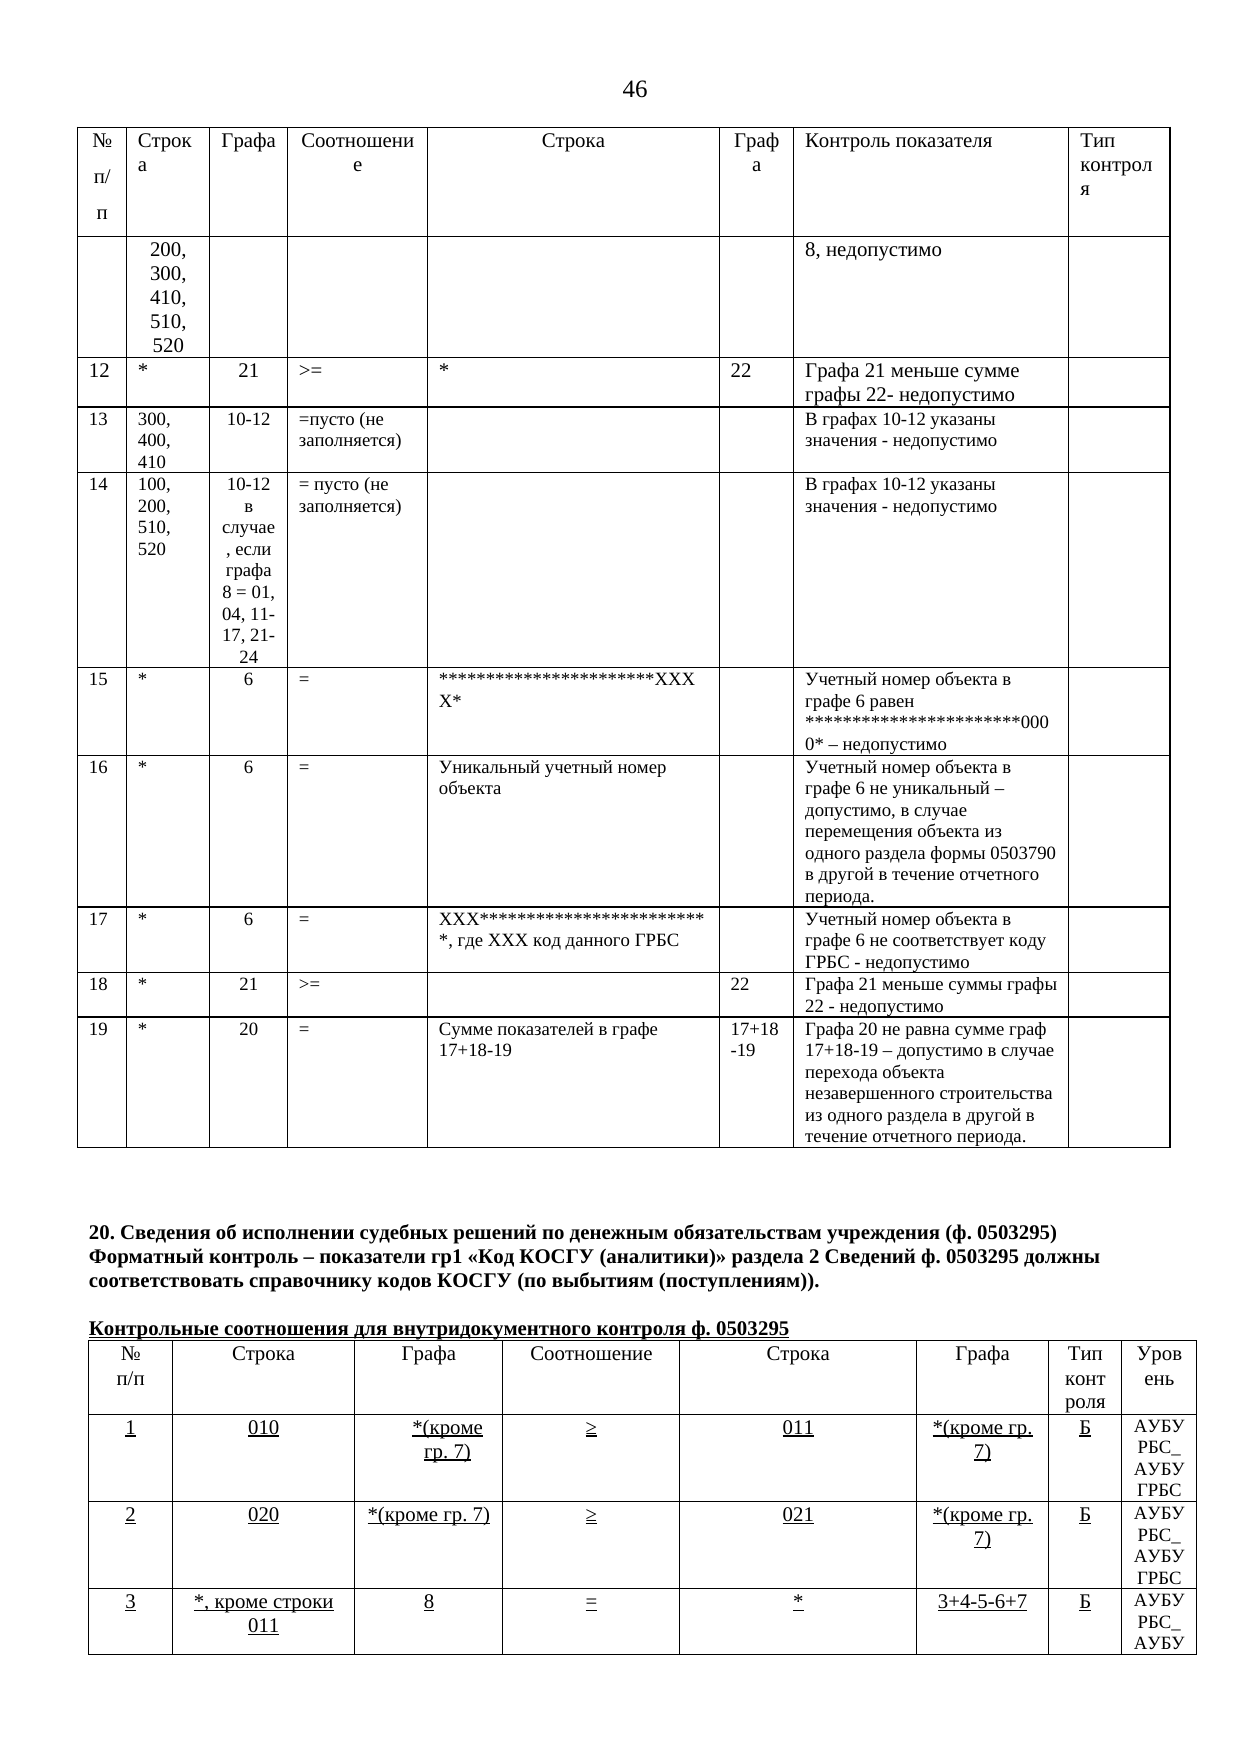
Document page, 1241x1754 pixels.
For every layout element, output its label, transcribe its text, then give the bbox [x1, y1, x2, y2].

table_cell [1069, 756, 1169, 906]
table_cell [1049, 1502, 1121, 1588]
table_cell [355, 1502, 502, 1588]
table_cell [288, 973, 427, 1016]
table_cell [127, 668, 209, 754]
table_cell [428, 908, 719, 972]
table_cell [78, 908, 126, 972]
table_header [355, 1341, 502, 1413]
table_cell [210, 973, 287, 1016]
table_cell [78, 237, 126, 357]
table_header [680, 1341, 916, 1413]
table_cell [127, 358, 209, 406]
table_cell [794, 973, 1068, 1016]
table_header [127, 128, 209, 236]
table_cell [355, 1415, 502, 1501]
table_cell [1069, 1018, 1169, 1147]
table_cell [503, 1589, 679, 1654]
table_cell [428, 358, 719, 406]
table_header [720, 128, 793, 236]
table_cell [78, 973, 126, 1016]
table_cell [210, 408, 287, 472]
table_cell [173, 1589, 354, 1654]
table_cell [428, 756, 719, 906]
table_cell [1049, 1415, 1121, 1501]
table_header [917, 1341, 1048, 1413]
text Контрольные соотношения для внутридокументного контроля ф. 0503295 [89, 1316, 1181, 1340]
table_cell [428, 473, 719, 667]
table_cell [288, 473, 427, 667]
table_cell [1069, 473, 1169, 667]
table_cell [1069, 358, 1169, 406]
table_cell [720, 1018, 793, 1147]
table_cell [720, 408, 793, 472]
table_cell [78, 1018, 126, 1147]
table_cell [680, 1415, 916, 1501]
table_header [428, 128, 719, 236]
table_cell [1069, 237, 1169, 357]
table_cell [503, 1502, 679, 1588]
text 20. Сведения об исполнении судебных решений по денежным обязательствам учреждения (ф. 0503295) [89, 1220, 1181, 1244]
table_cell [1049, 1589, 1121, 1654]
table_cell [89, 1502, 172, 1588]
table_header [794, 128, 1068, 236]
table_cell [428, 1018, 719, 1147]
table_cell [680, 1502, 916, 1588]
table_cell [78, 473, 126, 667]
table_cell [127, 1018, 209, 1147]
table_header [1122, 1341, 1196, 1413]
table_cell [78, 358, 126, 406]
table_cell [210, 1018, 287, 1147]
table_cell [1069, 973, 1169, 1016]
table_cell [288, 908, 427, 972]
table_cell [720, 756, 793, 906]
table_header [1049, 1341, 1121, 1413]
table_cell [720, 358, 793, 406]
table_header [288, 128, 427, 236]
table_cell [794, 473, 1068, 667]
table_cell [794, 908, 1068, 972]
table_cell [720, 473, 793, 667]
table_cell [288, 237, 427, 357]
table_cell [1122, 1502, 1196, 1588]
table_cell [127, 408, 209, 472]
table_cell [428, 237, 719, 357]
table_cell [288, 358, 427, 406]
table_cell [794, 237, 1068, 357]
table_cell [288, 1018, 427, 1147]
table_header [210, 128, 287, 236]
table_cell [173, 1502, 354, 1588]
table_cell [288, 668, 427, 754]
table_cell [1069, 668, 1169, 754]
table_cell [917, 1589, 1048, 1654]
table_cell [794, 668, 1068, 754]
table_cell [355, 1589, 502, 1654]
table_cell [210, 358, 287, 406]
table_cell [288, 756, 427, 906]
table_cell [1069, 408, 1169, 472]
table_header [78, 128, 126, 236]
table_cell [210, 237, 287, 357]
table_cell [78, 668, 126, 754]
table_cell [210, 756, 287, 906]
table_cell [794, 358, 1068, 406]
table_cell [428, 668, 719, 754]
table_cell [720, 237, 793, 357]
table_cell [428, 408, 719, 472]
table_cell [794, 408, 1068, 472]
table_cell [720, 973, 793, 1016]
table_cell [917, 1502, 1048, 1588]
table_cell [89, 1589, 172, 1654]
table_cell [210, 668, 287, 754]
text Форматный контроль – показатели гр1 «Код КОСГУ (аналитики)» раздела 2 Сведений ф. 0503295 должны соответствовать справочнику кодов КОСГУ (по выбытиям (поступлениям)). [89, 1244, 1181, 1292]
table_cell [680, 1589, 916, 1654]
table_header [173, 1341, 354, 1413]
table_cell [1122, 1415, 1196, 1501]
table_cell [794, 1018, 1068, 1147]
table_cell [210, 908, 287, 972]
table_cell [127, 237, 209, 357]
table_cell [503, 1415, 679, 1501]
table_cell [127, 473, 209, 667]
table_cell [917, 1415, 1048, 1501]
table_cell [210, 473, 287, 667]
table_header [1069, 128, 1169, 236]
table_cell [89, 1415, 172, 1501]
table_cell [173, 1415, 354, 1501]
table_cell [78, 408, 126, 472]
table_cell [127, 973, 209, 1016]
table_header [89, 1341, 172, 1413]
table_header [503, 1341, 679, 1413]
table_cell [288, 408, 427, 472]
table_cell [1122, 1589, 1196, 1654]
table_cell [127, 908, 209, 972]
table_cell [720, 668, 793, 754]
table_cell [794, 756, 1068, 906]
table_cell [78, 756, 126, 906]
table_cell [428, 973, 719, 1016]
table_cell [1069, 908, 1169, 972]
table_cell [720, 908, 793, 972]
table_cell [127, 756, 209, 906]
